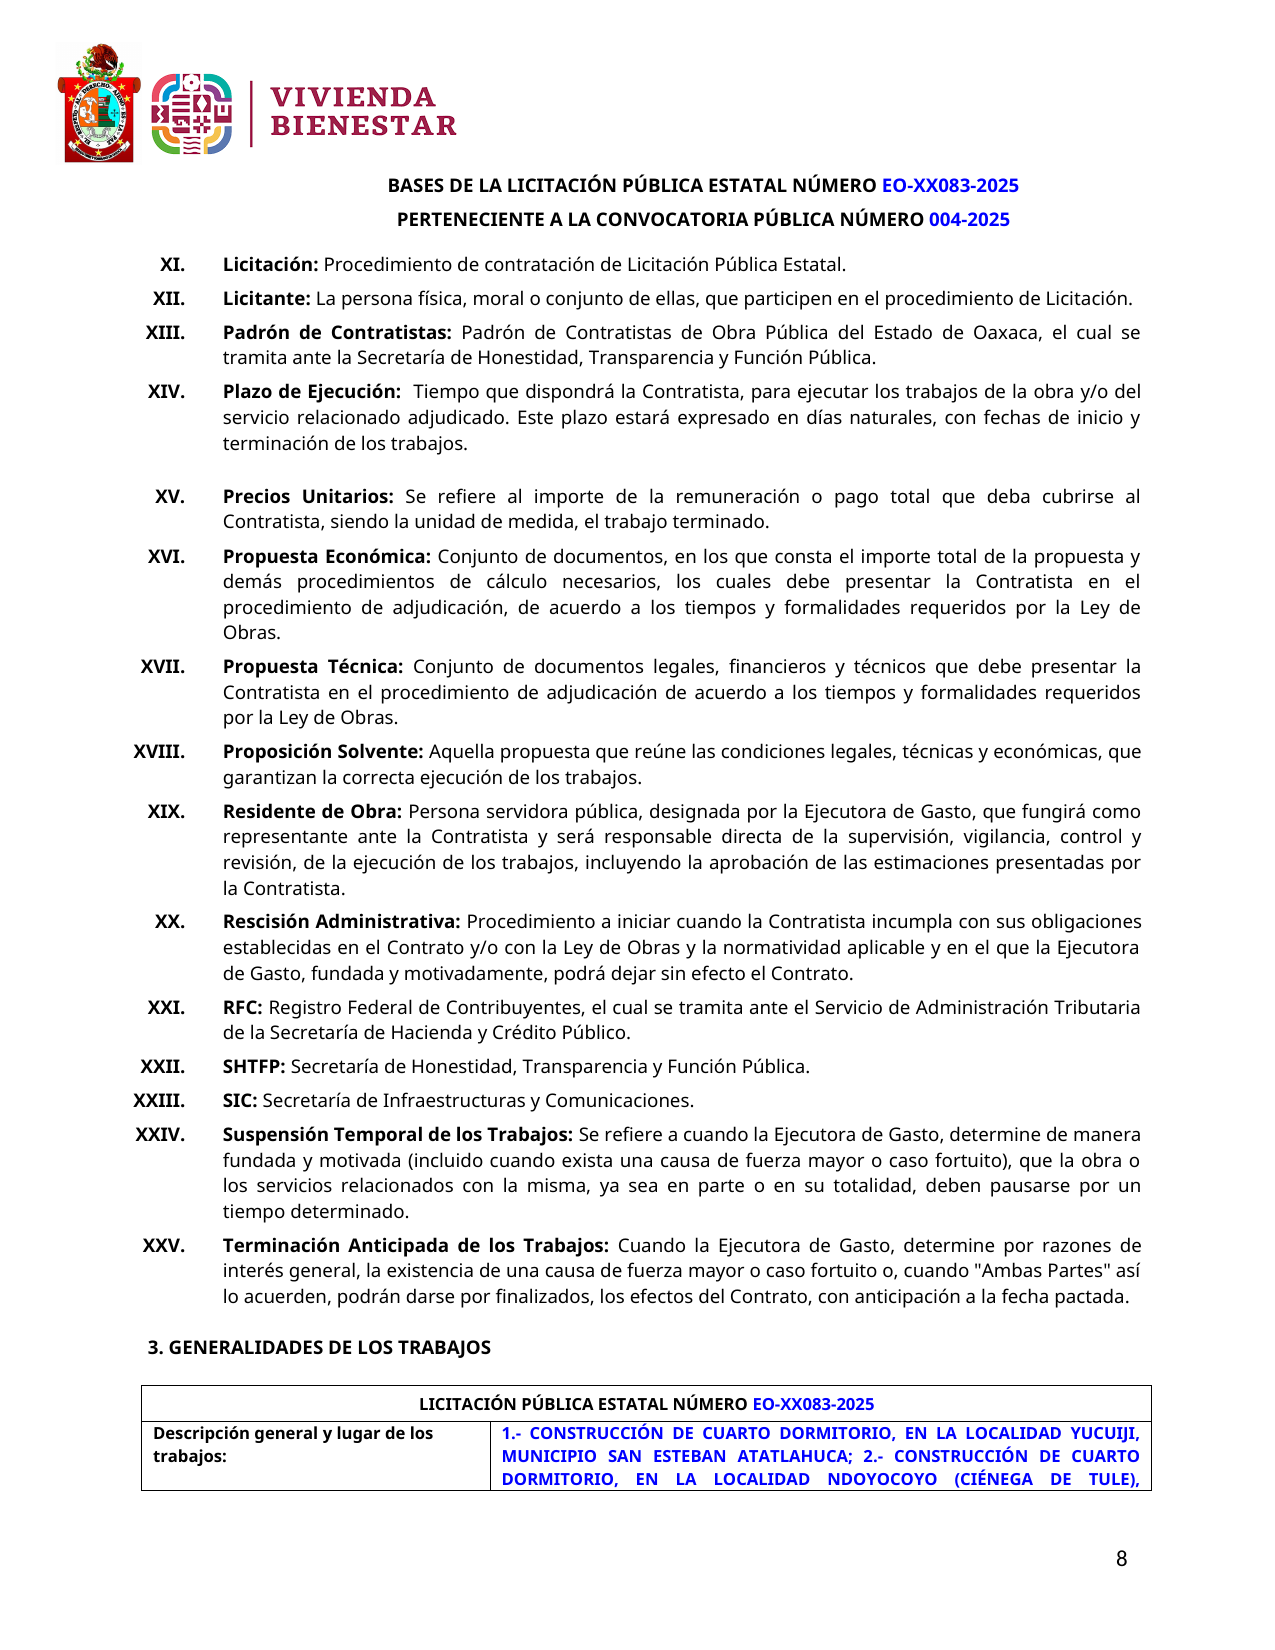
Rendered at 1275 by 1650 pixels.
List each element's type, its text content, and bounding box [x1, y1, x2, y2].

list Terminación Anticipada de los Trabajos: Cuando la Ejecutora de Gasto, determine por razones de interés general, la existencia de una causa de fuerza mayor o caso fortuito o, cuando "Ambas Partes" así lo acuerden, podrán darse por finalizados, los efectos del Contrato, con anticipación a la fecha pactada. [185, 1232, 1142, 1309]
list Proposición Solvente: Aquella propuesta que reúne las condiciones legales, técnicas y económicas, que garantizan la correcta ejecución de los trabajos. [185, 739, 1142, 790]
list Residente de Obra: Persona servidora pública, designada por la Ejecutora de Gasto, que fungirá como representante ante la Contratista y será responsable directa de la supervisión, vigilancia, control y revisión, de la ejecución de los trabajos, incluyendo la aprobación de las estimaciones presentadas por la Contratista. [185, 798, 1142, 900]
table_cell Descripción general y lugar de los trabajos: [142, 1422, 490, 1490]
list Plazo de Ejecución: Tiempo que dispondrá la Contratista, para ejecutar los trabajos de la obra y/o del servicio relacionado adjudicado. Este plazo estará expresado en días naturales, con fechas de inicio y terminación de los trabajos. [185, 379, 1142, 455]
table_header LICITACIÓN PÚBLICA ESTATAL NÚMERO EO-XX083-2025 [142, 1386, 1151, 1421]
list Suspensión Temporal de los Trabajos: Se refiere a cuando la Ejecutora de Gasto, determine de manera fundada y motivada (incluido cuando exista una causa de fuerza mayor o caso fortuito), que la obra o los servicios relacionados con la misma, ya sea en parte o en su totalidad, deben pausarse por un tiempo determinado. [185, 1122, 1142, 1224]
list Precios Unitarios: Se refiere al importe de la remuneración o pago total que deba cubrirse al Contratista, siendo la unidad de medida, el trabajo terminado. [185, 483, 1142, 534]
list SIC: Secretaría de Infraestructuras y Comunicaciones. [185, 1088, 1142, 1113]
list Rescisión Administrativa: Procedimiento a iniciar cuando la Contratista incumpla con sus obligaciones establecidas en el Contrato y/o con la Ley de Obras y la normatividad aplicable y en el que la Ejecutora de Gasto, fundada y motivadamente, podrá dejar sin efecto el Contrato. [185, 909, 1142, 985]
text 3. GENERALIDADES DE LOS TRABAJOS [148, 1334, 1127, 1360]
list Padrón de Contratistas: Padrón de Contratistas de Obra Pública del Estado de Oaxaca, el cual se tramita ante la Secretaría de Honestidad, Transparencia y Función Pública. [185, 319, 1142, 370]
picture [55, 42, 143, 165]
picture [147, 66, 473, 163]
list Propuesta Económica: Conjunto de documentos, en los que consta el importe total de la propuesta y demás procedimientos de cálculo necesarios, los cuales debe presentar la Contratista en el procedimiento de adjudicación, de acuerdo a los tiempos y formalidades requeridos por la Ley de Obras. [185, 543, 1142, 645]
list Propuesta Técnica: Conjunto de documentos legales, financieros y técnicos que debe presentar la Contratista en el procedimiento de adjudicación de acuerdo a los tiempos y formalidades requeridos por la Ley de Obras. [185, 653, 1142, 730]
list RFC: Registro Federal de Contribuyentes, el cual se tramita ante el Servicio de Administración Tributaria de la Secretaría de Hacienda y Crédito Público. [185, 994, 1142, 1045]
list SHTFP: Secretaría de Honestidad, Transparencia y Función Pública. [185, 1053, 1142, 1079]
list Licitante: La persona física, moral o conjunto de ellas, que participen en el procedimiento de Licitación. [185, 285, 1142, 311]
list Licitación: Procedimiento de contratación de Licitación Pública Estatal. [185, 251, 1142, 277]
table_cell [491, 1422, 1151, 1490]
